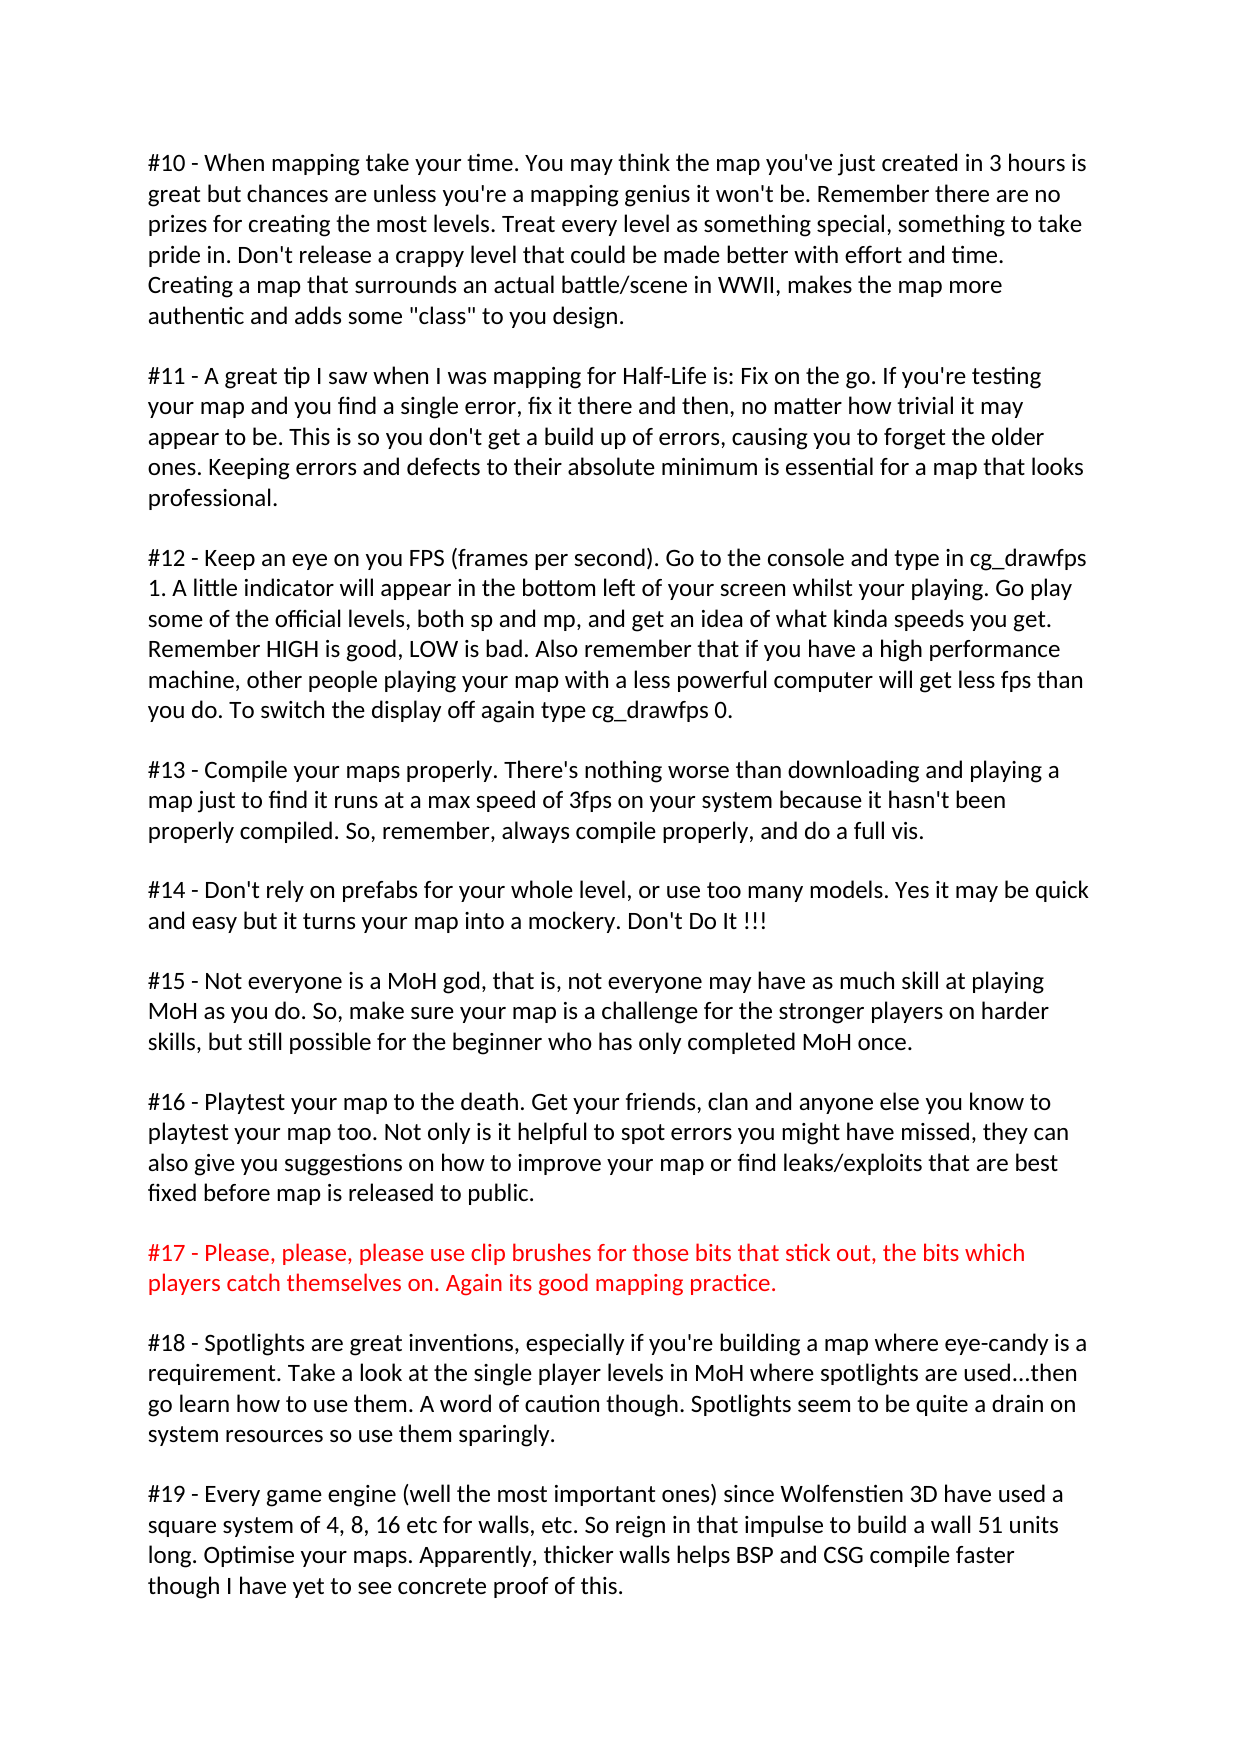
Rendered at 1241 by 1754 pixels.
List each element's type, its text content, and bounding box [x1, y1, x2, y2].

text #13 - Compile your maps properly. There's nothing worse than downloading and playing a map just to find it runs at a max speed of 3fps on your system because it hasn't been properly compiled. So, remember, always compile properly, and do a full vis. [148, 754, 1093, 846]
text #17 - Please, please, please use clip brushes for those bits that stick out, the bits which players catch themselves on. Again its good mapping practice. [148, 1237, 1093, 1298]
text #19 - Every game engine (well the most important ones) since Wolfenstien 3D have used a square system of 4, 8, 16 etc for walls, etc. So reign in that impulse to build a wall 51 units long. Optimise your maps. Apparently, thicker walls helps BSP and CSG compile faster though I have yet to see concrete proof of this. [148, 1478, 1093, 1600]
text #12 - Keep an eye on you FPS (frames per second). Go to the console and type in cg_drawfps 1. A little indicator will appear in the bottom left of your screen whilst your playing. Go play some of the official levels, both sp and mp, and get an idea of what kinda speeds you get. Remember HIGH is good, LOW is bad. Also remember that if you have a high performance machine, other people playing your map with a less powerful computer will get less fps than you do. To switch the display off again type cg_drawfps 0. [148, 542, 1093, 725]
text #15 - Not everyone is a MoH god, that is, not everyone may have as much skill at playing MoH as you do. So, make sure your map is a challenge for the stronger players on harder skills, but still possible for the beginner who has only completed MoH once. [148, 965, 1093, 1056]
text #11 - A great tip I saw when I was mapping for Half-Life is: Fix on the go. If you're testing your map and you find a single error, fix it there and then, no matter how trivial it may appear to be. This is so you don't get a build up of errors, causing you to forget the older ones. Keeping errors and defects to their absolute minimum is essential for a map that looks professional. [148, 360, 1093, 512]
text #18 - Spotlights are great inventions, especially if you're building a map where eye-candy is a requirement. Take a look at the single player levels in MoH where spotlights are used...then go learn how to use them. A word of caution though. Spotlights seem to be quite a drain on system resources so use them sparingly. [148, 1327, 1093, 1449]
text #10 - When mapping take your time. You may think the map you've just created in 3 hours is great but chances are unless you're a mapping genius it won't be. Remember there are no prizes for creating the most levels. Treat every level as something special, something to take pride in. Don't release a crappy level that could be made better with effort and time. Creating a map that surrounds an actual battle/scene in WWII, makes the map more authentic and adds some "class" to you design. [148, 148, 1093, 331]
text #14 - Don't rely on prefabs for your whole level, or use too many models. Yes it may be quick and easy but it turns your map into a mockery. Don't Do It !!! [148, 875, 1093, 936]
text #16 - Playtest your map to the death. Get your friends, clan and anyone else you know to playtest your map too. Not only is it helpful to spot errors you might have missed, they can also give you suggestions on how to improve your map or find leaks/exploits that are best fixed before map is released to public. [148, 1086, 1093, 1208]
